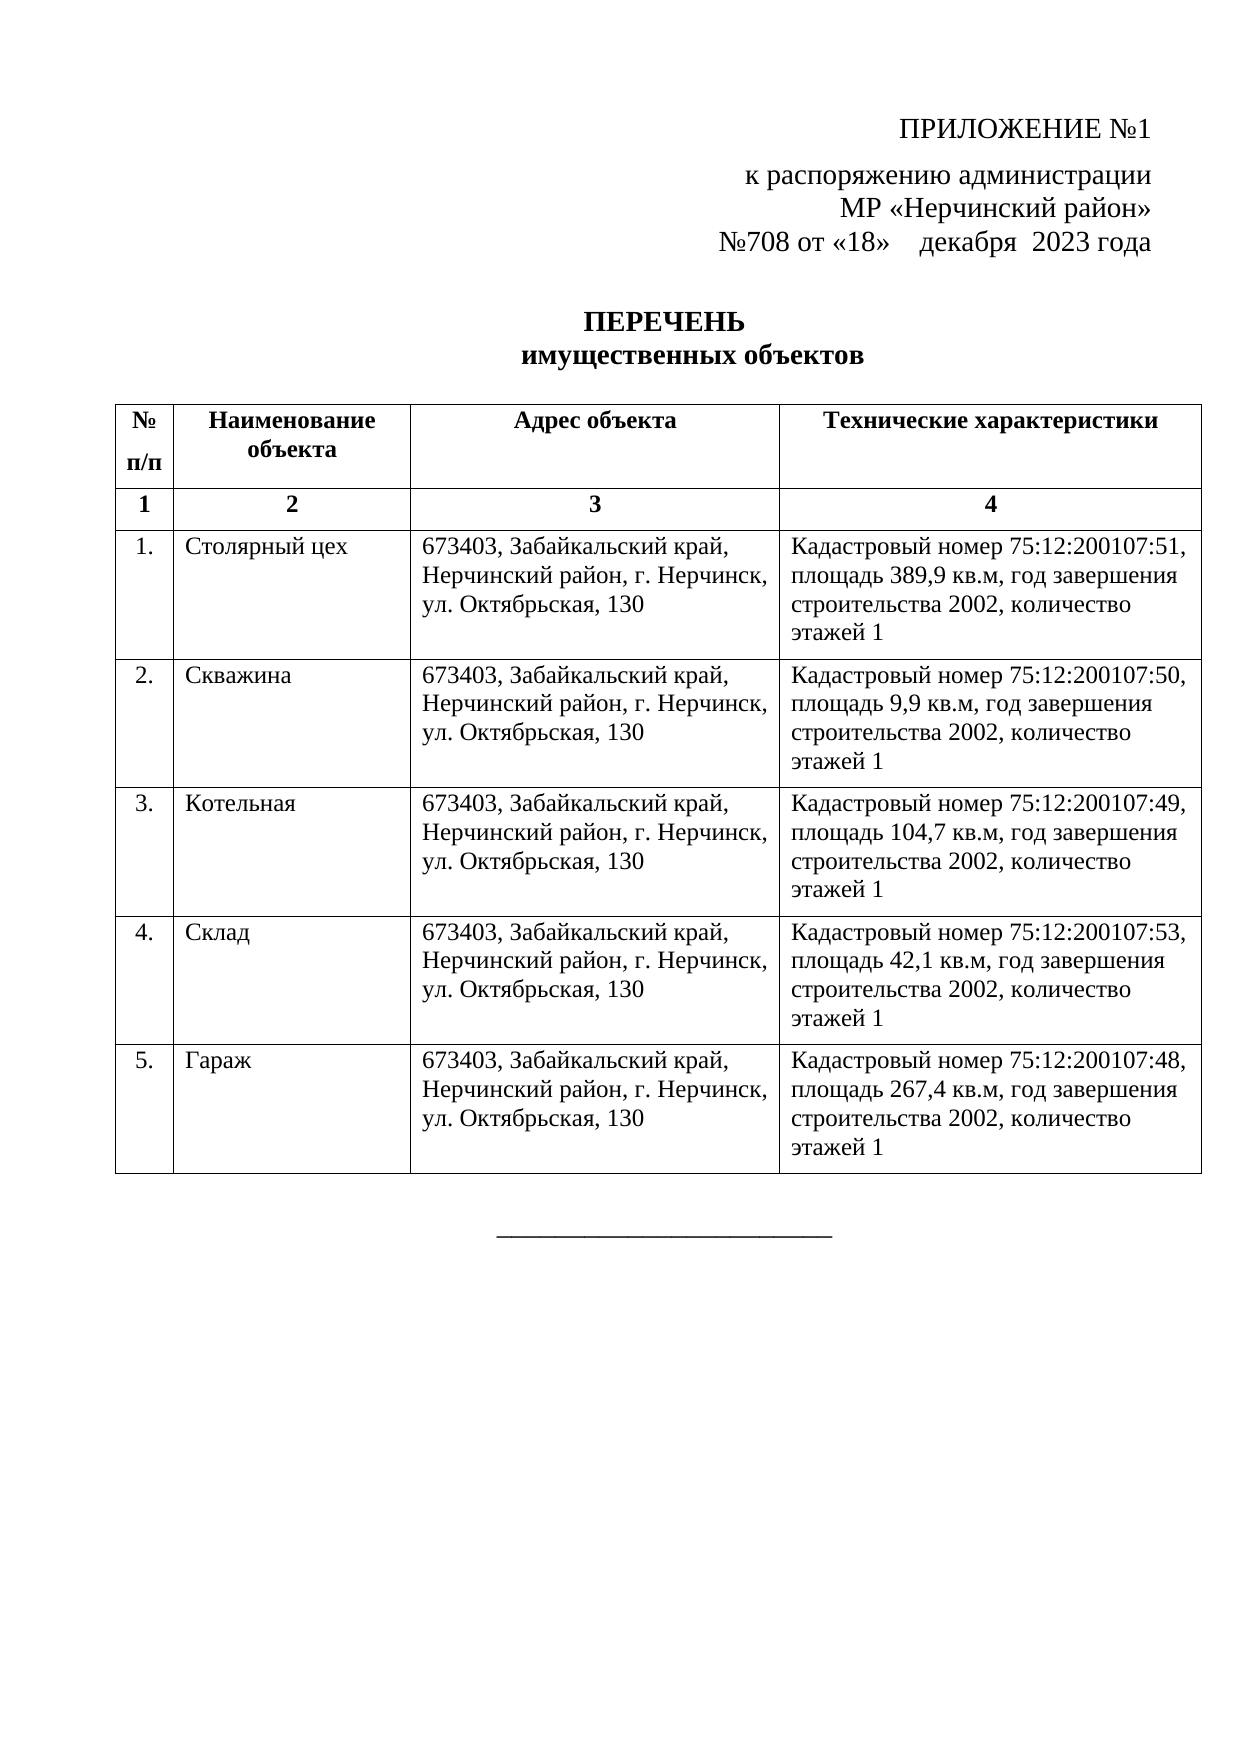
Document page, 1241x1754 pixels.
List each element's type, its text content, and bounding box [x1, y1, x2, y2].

table_header Наименование объекта [174, 405, 410, 488]
table_cell Кадастровый номер 75:12:200107:50, площадь 9,9 кв.м, год завершения строительства 2002, количество этажей 1 [780, 660, 1201, 787]
table_cell 5. [116, 1045, 173, 1173]
table_cell Склад [174, 917, 410, 1044]
table_cell 3 [411, 489, 779, 530]
table_cell 4 [780, 489, 1201, 530]
table_cell Кадастровый номер 75:12:200107:48, площадь 267,4 кв.м, год завершения строительства 2002, количество этажей 1 [780, 1045, 1201, 1173]
table_cell 673403, Забайкальский край, Нерчинский район, г. Нерчинск, ул. Октябрьская, 130 [411, 660, 779, 787]
table_cell Кадастровый номер 75:12:200107:51, площадь 389,9 кв.м, год завершения строительства 2002, количество этажей 1 [780, 531, 1201, 659]
table_cell 3. [116, 788, 173, 916]
table_cell 1. [116, 531, 173, 659]
text _______________________ [177, 1207, 1152, 1241]
table_header Адрес объекта [411, 405, 779, 488]
table_header № п/п [116, 405, 173, 488]
table_cell Кадастровый номер 75:12:200107:49, площадь 104,7 кв.м, год завершения строительства 2002, количество этажей 1 [780, 788, 1201, 916]
table_cell 1 [116, 489, 173, 530]
text к распоряжению администрации [177, 157, 1152, 191]
table_cell Котельная [174, 788, 410, 916]
table_cell 673403, Забайкальский край, Нерчинский район, г. Нерчинск, ул. Октябрьская, 130 [411, 788, 779, 916]
text ПРИЛОЖЕНИЕ №1 [177, 111, 1152, 144]
table_cell Столярный цех [174, 531, 410, 659]
table_cell 4. [116, 917, 173, 1044]
table_cell 2. [116, 660, 173, 787]
text №708 от «18» декабря 2023 года [177, 224, 1152, 258]
text МР «Нерчинский район» [177, 191, 1152, 224]
table_cell 673403, Забайкальский край, Нерчинский район, г. Нерчинск, ул. Октябрьская, 130 [411, 531, 779, 659]
table_cell 2 [174, 489, 410, 530]
text имущественных объектов [177, 337, 1152, 371]
table_header Технические характеристики [780, 405, 1201, 488]
table_cell Скважина [174, 660, 410, 787]
text ПЕРЕЧЕНЬ [177, 304, 1152, 337]
table_cell Кадастровый номер 75:12:200107:53, площадь 42,1 кв.м, год завершения строительства 2002, количество этажей 1 [780, 917, 1201, 1044]
table_cell 673403, Забайкальский край, Нерчинский район, г. Нерчинск, ул. Октябрьская, 130 [411, 917, 779, 1044]
table_cell Гараж [174, 1045, 410, 1173]
table_cell 673403, Забайкальский край, Нерчинский район, г. Нерчинск, ул. Октябрьская, 130 [411, 1045, 779, 1173]
